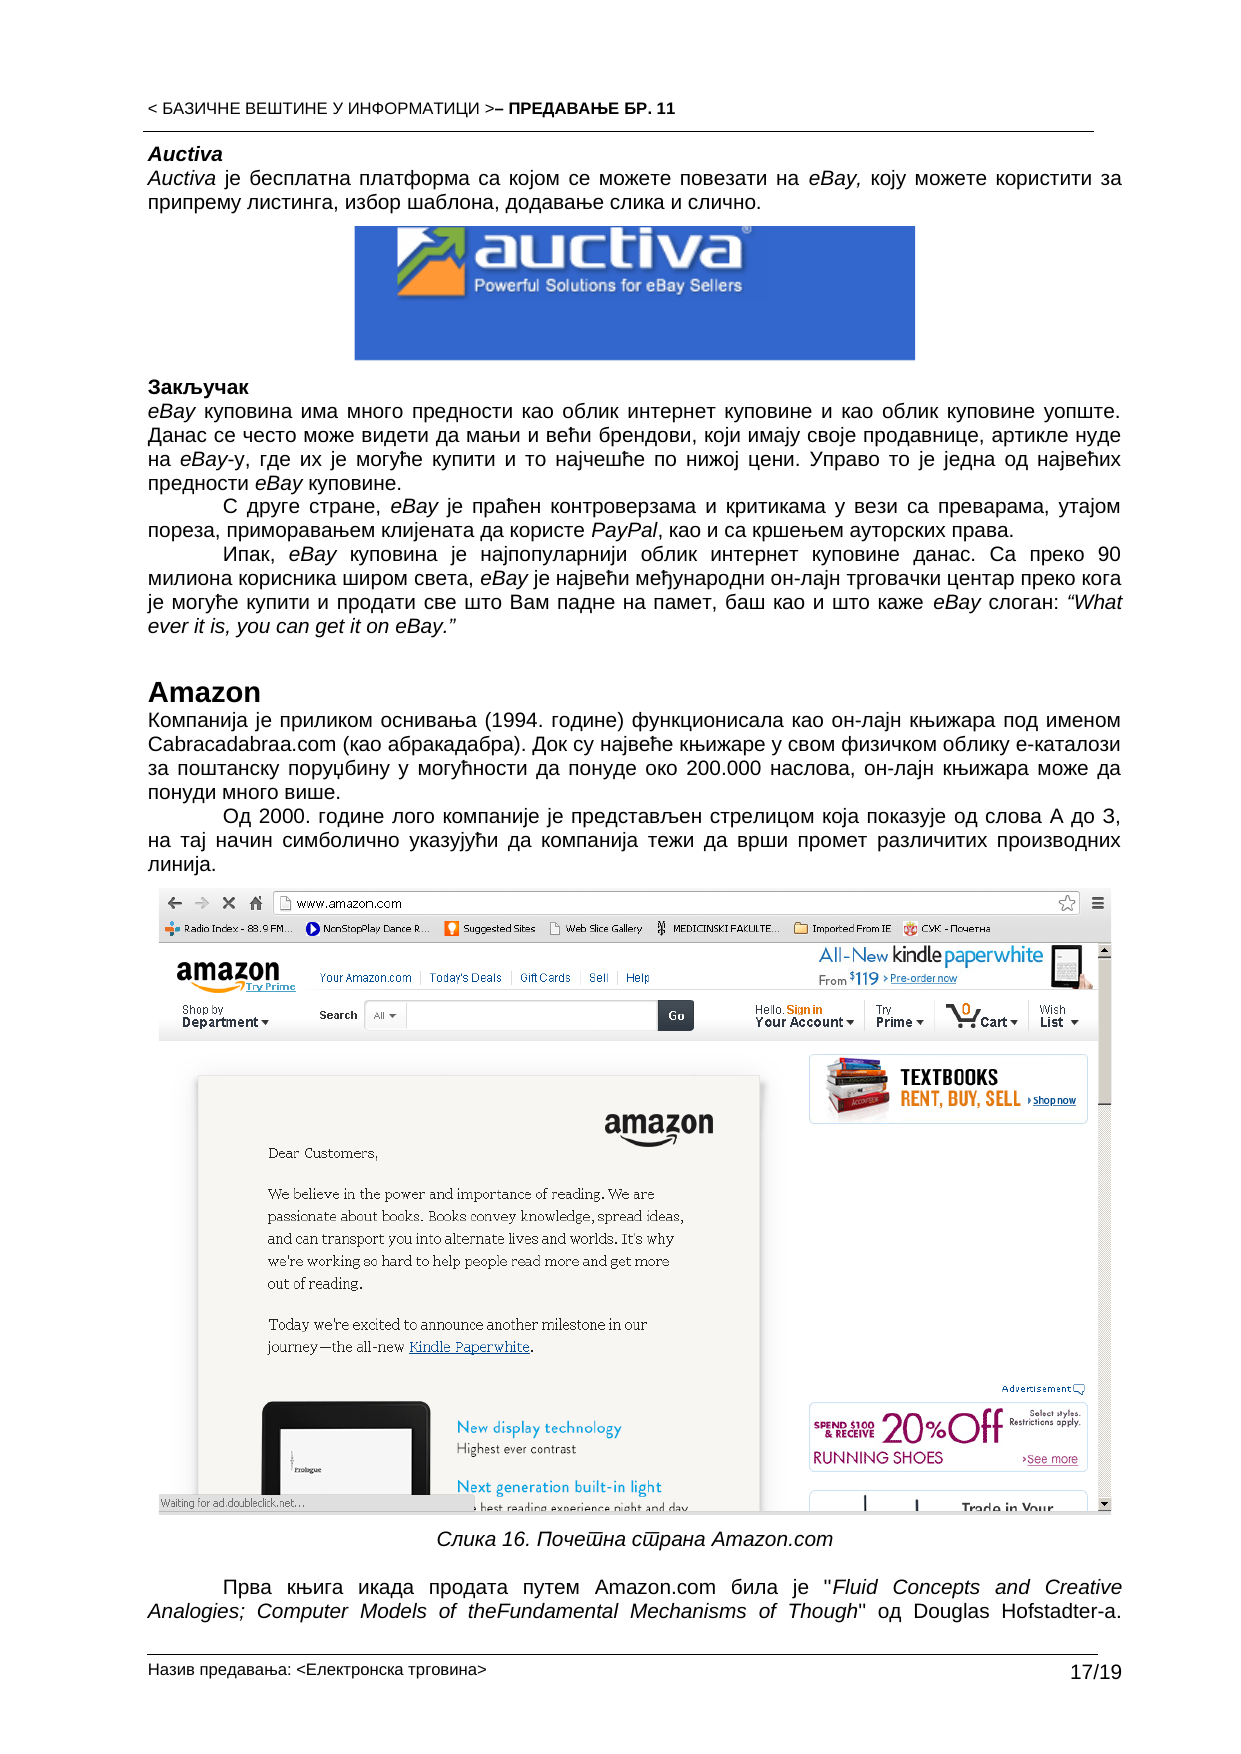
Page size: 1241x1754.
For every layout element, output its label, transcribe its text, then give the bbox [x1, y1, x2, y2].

text Amazon Компанија је приликом оснивања (1994. године) функционисала као он-лајн књижара под именом Cabracadabraа.com (као абракадабра). Док су највеће књижаре у свом физичком облику е-каталози за поштанску поруџбину у могућности да понуде око 200.000 наслова, он-лајн књижара може да понуди много више. [148, 674, 1122, 804]
text eBay куповина има много предности као облик интернет куповине и као облик куповине уопште. Данас се често може видети да мањи и већи брендови, који имају своје продавнице, артикле нуде на eBay-у, где их је могуће купити и то најчешће по нижој цени. Управо то је једна од највећих предности eBay куповине. [148, 398, 1122, 494]
text Ипак, eBay куповина је најпопуларнији облик интернет куповине данас. Са преко 90 милиона корисника широм света, eBay je највећи међународни он-лајн трговачки центар преко кога је могуће купити и продати све што Bам падне на памет, баш као и што каже eBay слоган: “What ever it is, you can get it on eBay.” [148, 542, 1122, 638]
picture [158, 888, 1112, 1515]
text Auctiva [148, 142, 1122, 166]
text Закључак [148, 374, 1122, 398]
text С друге стране, еВау је праћен контроверзама и критикама у вези са преварама, утајом пореза, приморавањем клијената да користе РауРаl, као и са кршењем ауторских права. [148, 494, 1122, 542]
picture [354, 226, 916, 362]
text Слика 16. Почетна страна Amazon.com [148, 1527, 1122, 1551]
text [148, 1575, 1122, 1623]
text Auctiva je бесплатна платформа са којом се можете повезати на eBay, коју можете користити за припрему листинга, избор шаблона, додавање слика и слично. [148, 166, 1122, 214]
text Од 2000. године лого компаније је представљен стрелицом која показује од слова А до З, на тај начин симболично указујући да компанија тежи да врши промет различитих производних линија. [148, 804, 1122, 876]
